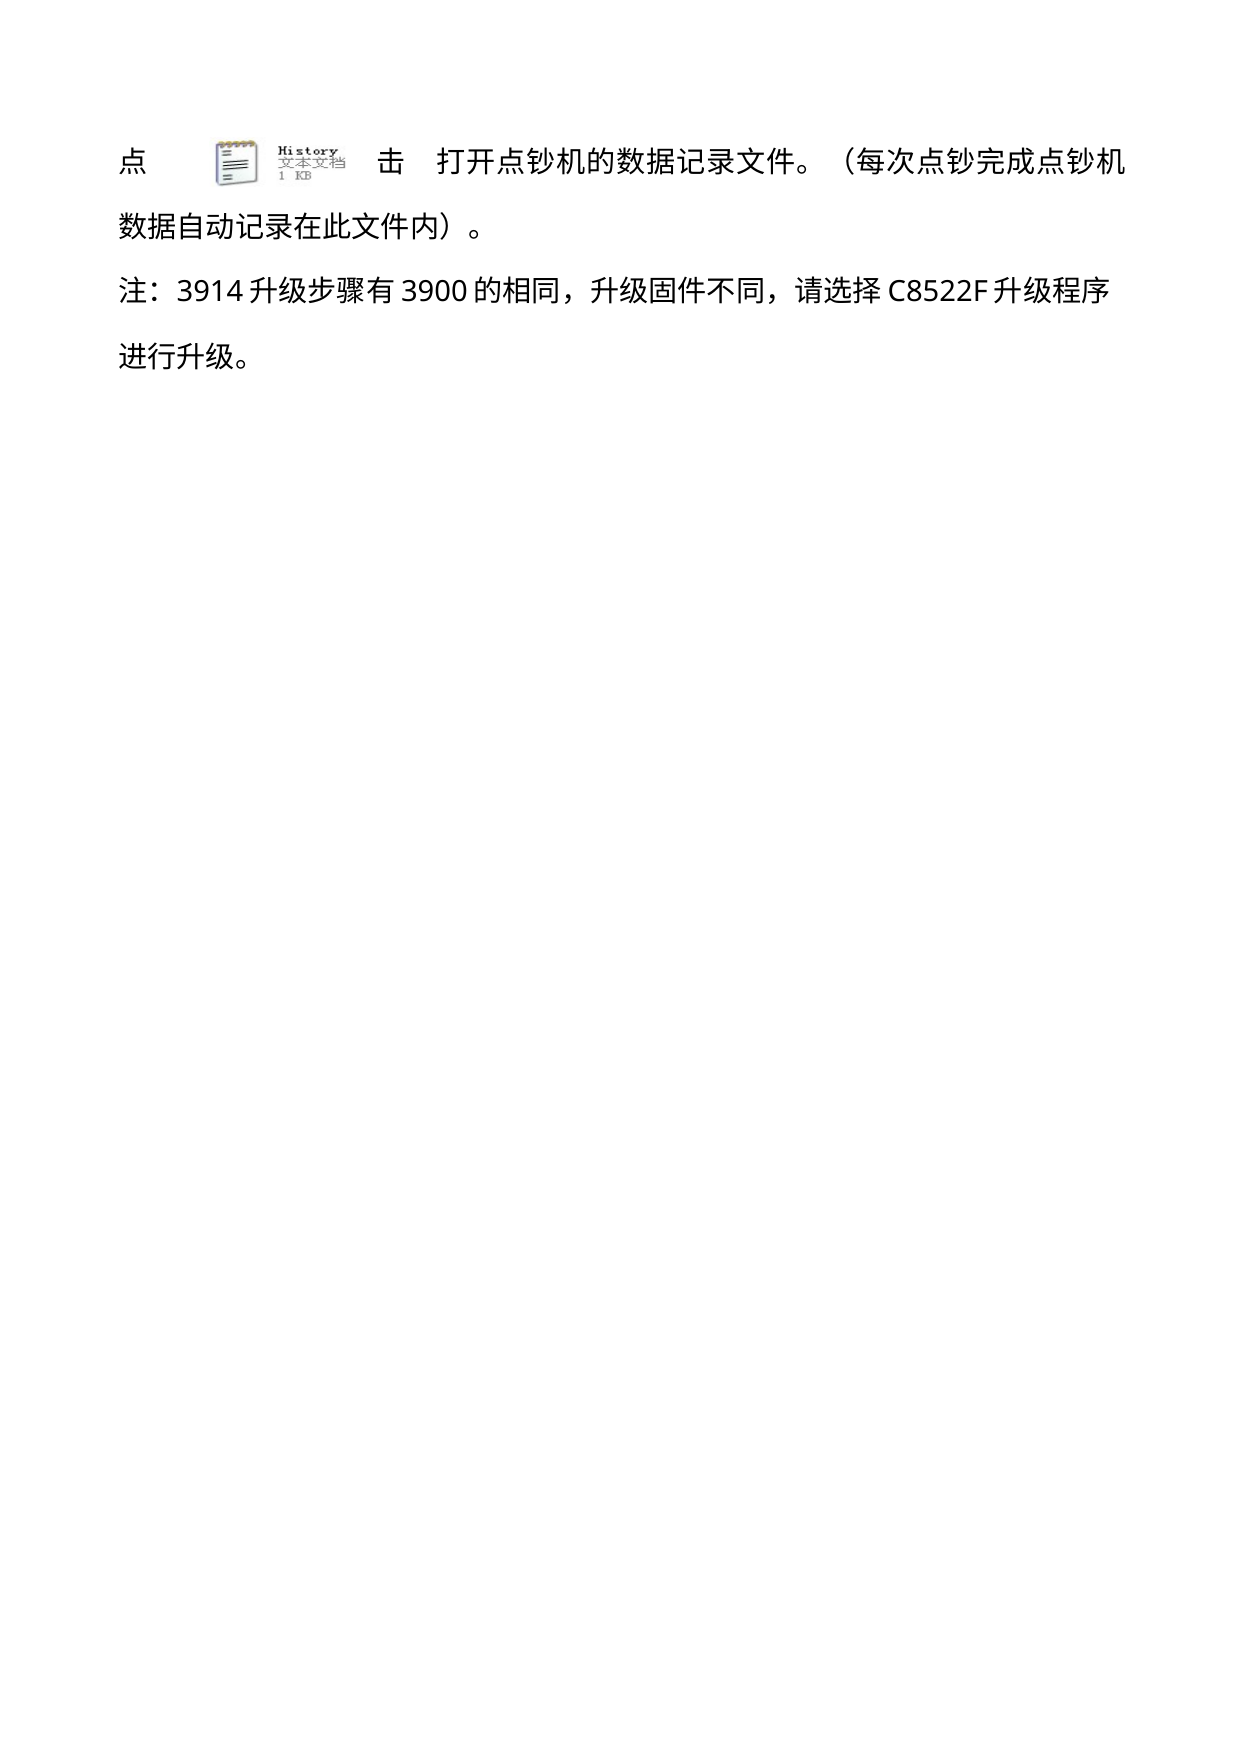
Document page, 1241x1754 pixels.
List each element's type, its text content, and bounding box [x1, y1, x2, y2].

text 注：3914升级步骤有3900的相同，升级固件不同，请选择C8522F升级程序进行升级。 [118, 257, 1128, 387]
picture [209, 137, 358, 191]
text 点击 打开点钞机的数据记录文件。（每次点钞完成点钞机数据自动记录在此文件内）。 [118, 127, 1128, 257]
